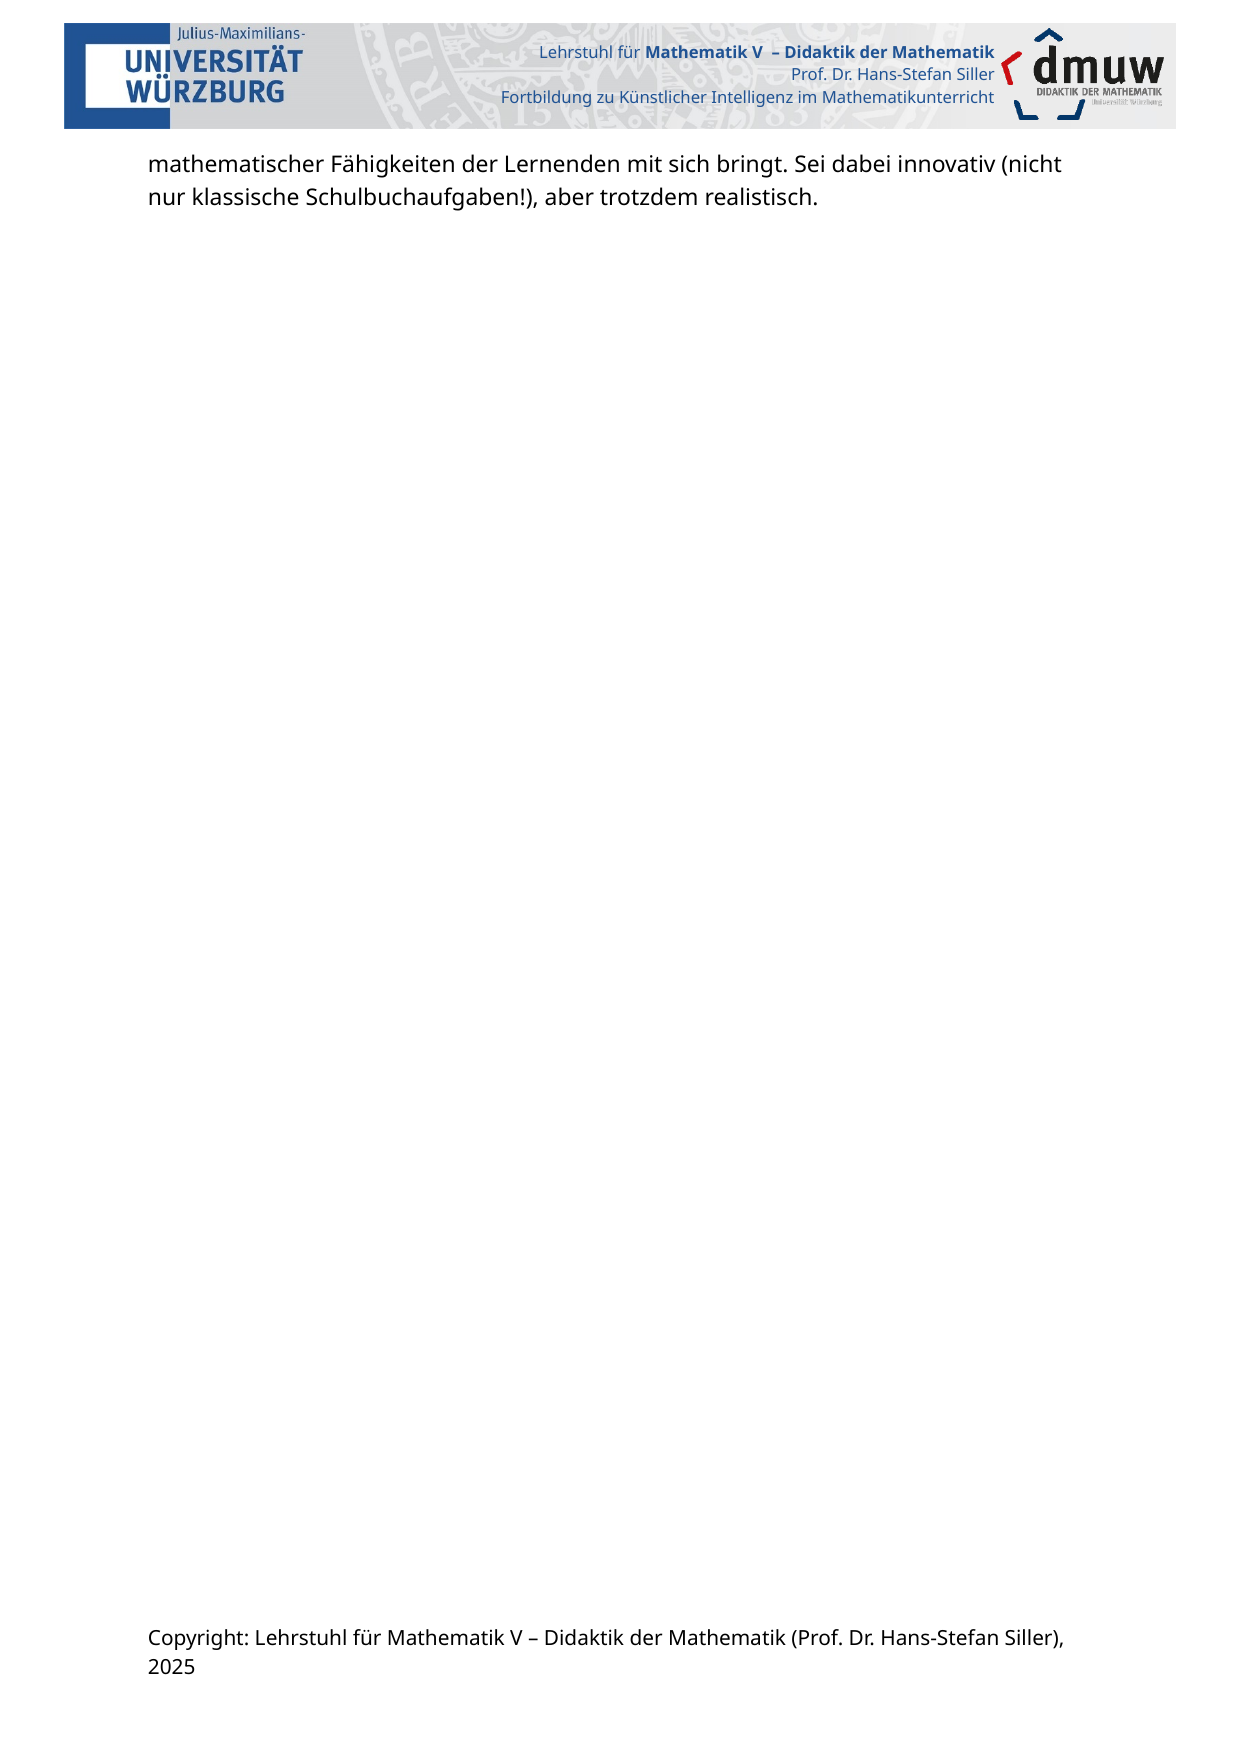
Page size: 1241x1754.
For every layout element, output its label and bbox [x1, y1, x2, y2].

picture [64, 23, 1176, 129]
text [148, 148, 1093, 213]
